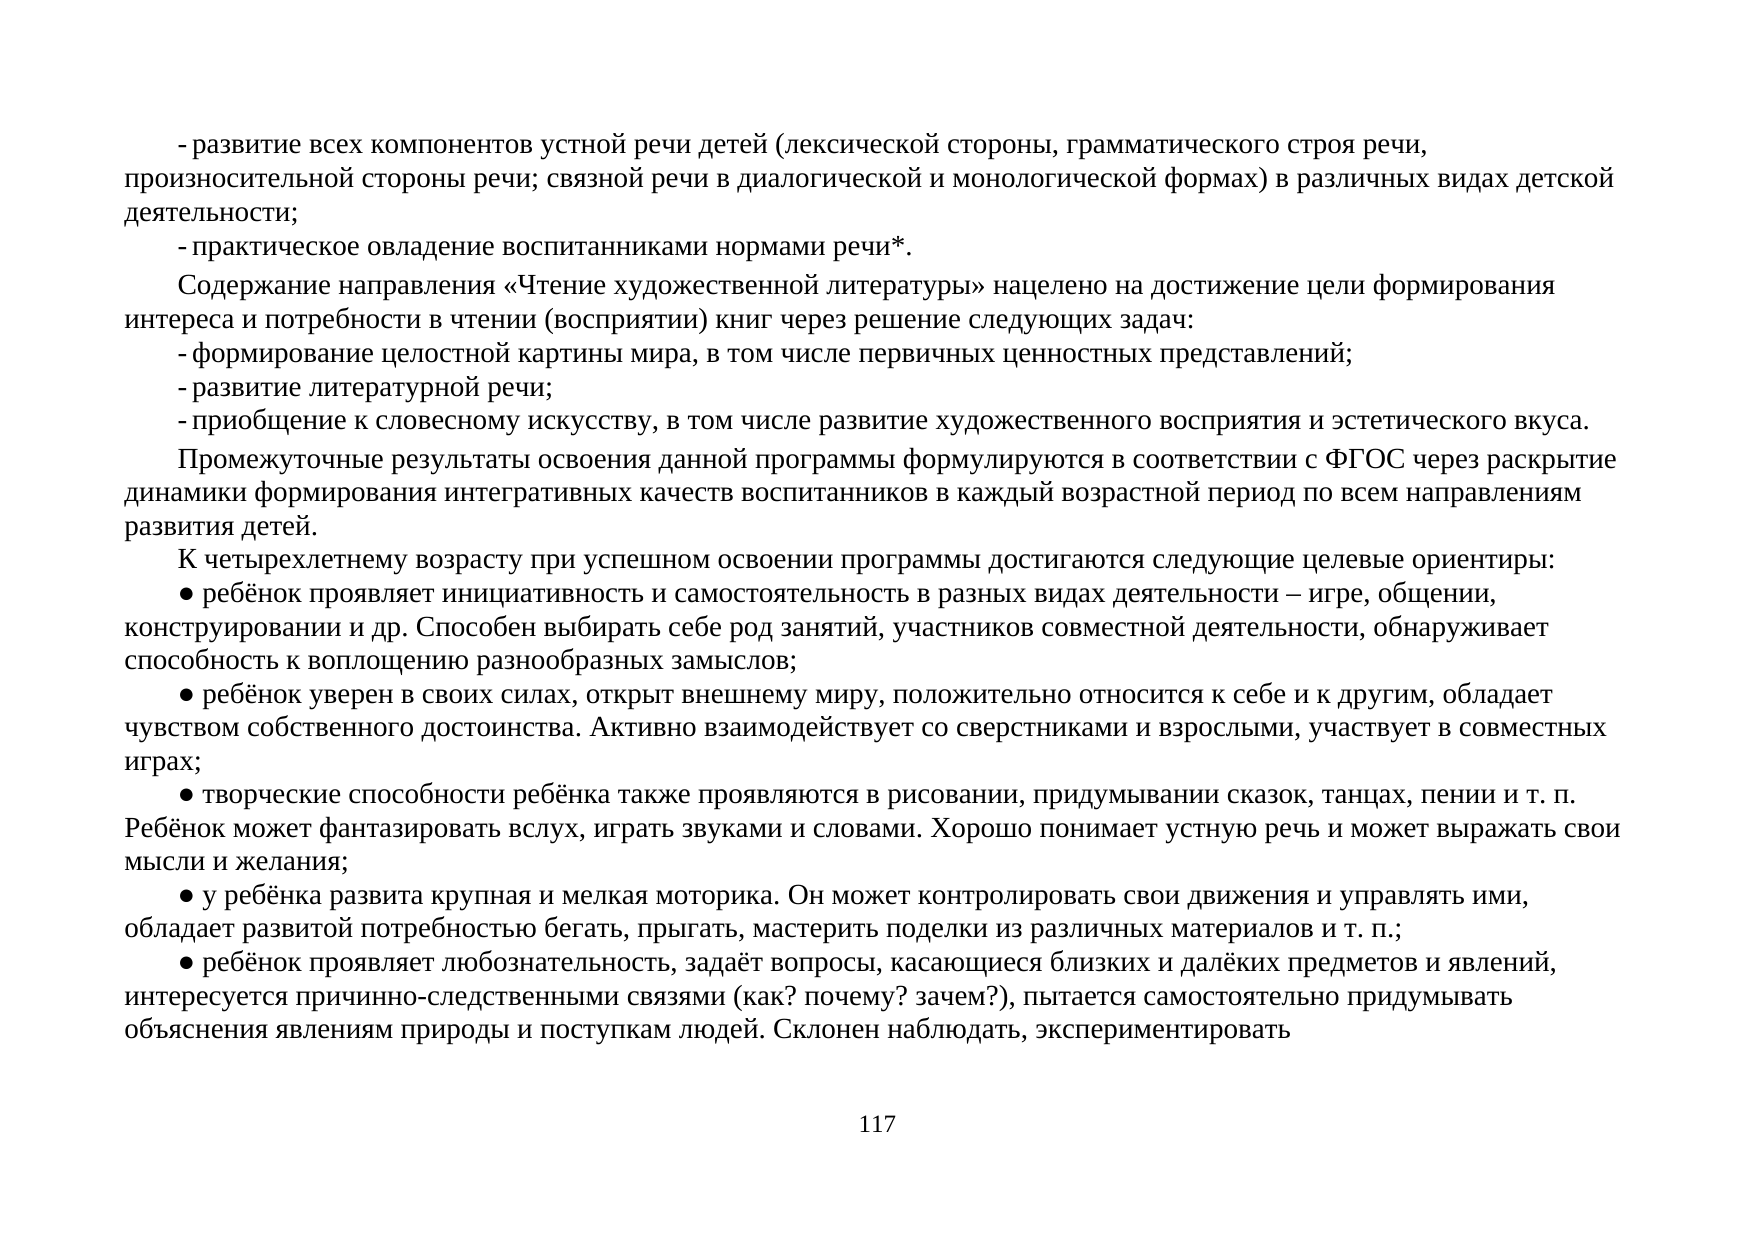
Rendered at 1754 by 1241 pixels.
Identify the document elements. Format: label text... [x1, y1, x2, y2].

text Содержание направления «Чтение художественной литературы» нацелено на достижение цели формирования интереса и потребности в чтении (восприятии) книг через решение следующих задач: [124, 267, 1630, 334]
text К четырехлетнему возрасту при успешном освоении программы достигаются следующие целевые ориентиры: [124, 542, 1630, 575]
list развитие литературной речи; [124, 369, 1630, 402]
text ● ребёнок проявляет любознательность, задаёт вопросы, касающиеся близких и далёких предметов и явлений, интересуется причинно-следственными связями (как? почему? зачем?), пытается самостоятельно придумывать объяснения явлениям природы и поступкам людей. Склонен наблюдать, экспериментировать [124, 944, 1630, 1045]
text ● ребёнок проявляет инициативность и самостоятельность в разных видах деятельности – игре, общении, конструировании и др. Способен выбирать себе род занятий, участников совместной деятельности, обнаруживает способность к воплощению разнообразных замыслов; [124, 575, 1630, 676]
text - формирование целостной картины мира, в том числе первичных ценностных представлений; [124, 335, 1630, 369]
text Промежуточные результаты освоения данной программы формулируются в соответствии с ФГОС через раскрытие динамики формирования интегративных качеств воспитанников в каждый возрастной период по всем направлениям развития детей. [124, 441, 1630, 542]
list приобщение к словесному искусству, в том числе развитие художественного восприятия и эстетического вкуса. [124, 402, 1630, 436]
list практическое овладение воспитанниками нормами речи*. [124, 228, 1630, 262]
text ● ребёнок уверен в своих силах, открыт внешнему миру, положительно относится к себе и к другим, обладает чувством собственного достоинства. Активно взаимодействует со сверстниками и взрослыми, участвует в совместных играх; [124, 676, 1630, 776]
text ● у ребёнка развита крупная и мелкая моторика. Он может контролировать свои движения и управлять ими, обладает развитой потребностью бегать, прыгать, мастерить поделки из различных материалов и т. п.; [124, 877, 1630, 944]
text ● творческие способности ребёнка также проявляются в рисовании, придумывании сказок, танцах, пении и т. п. Ребёнок может фантазировать вслух, играть звуками и словами. Хорошо понимает устную речь и может выражать свои мысли и желания; [124, 776, 1630, 877]
list развитие всех компонентов устной речи детей (лексической стороны, грамматического строя речи, произносительной стороны речи; связной речи в диалогической и монологической формах) в различных видах детской деятельности; [124, 127, 1630, 227]
